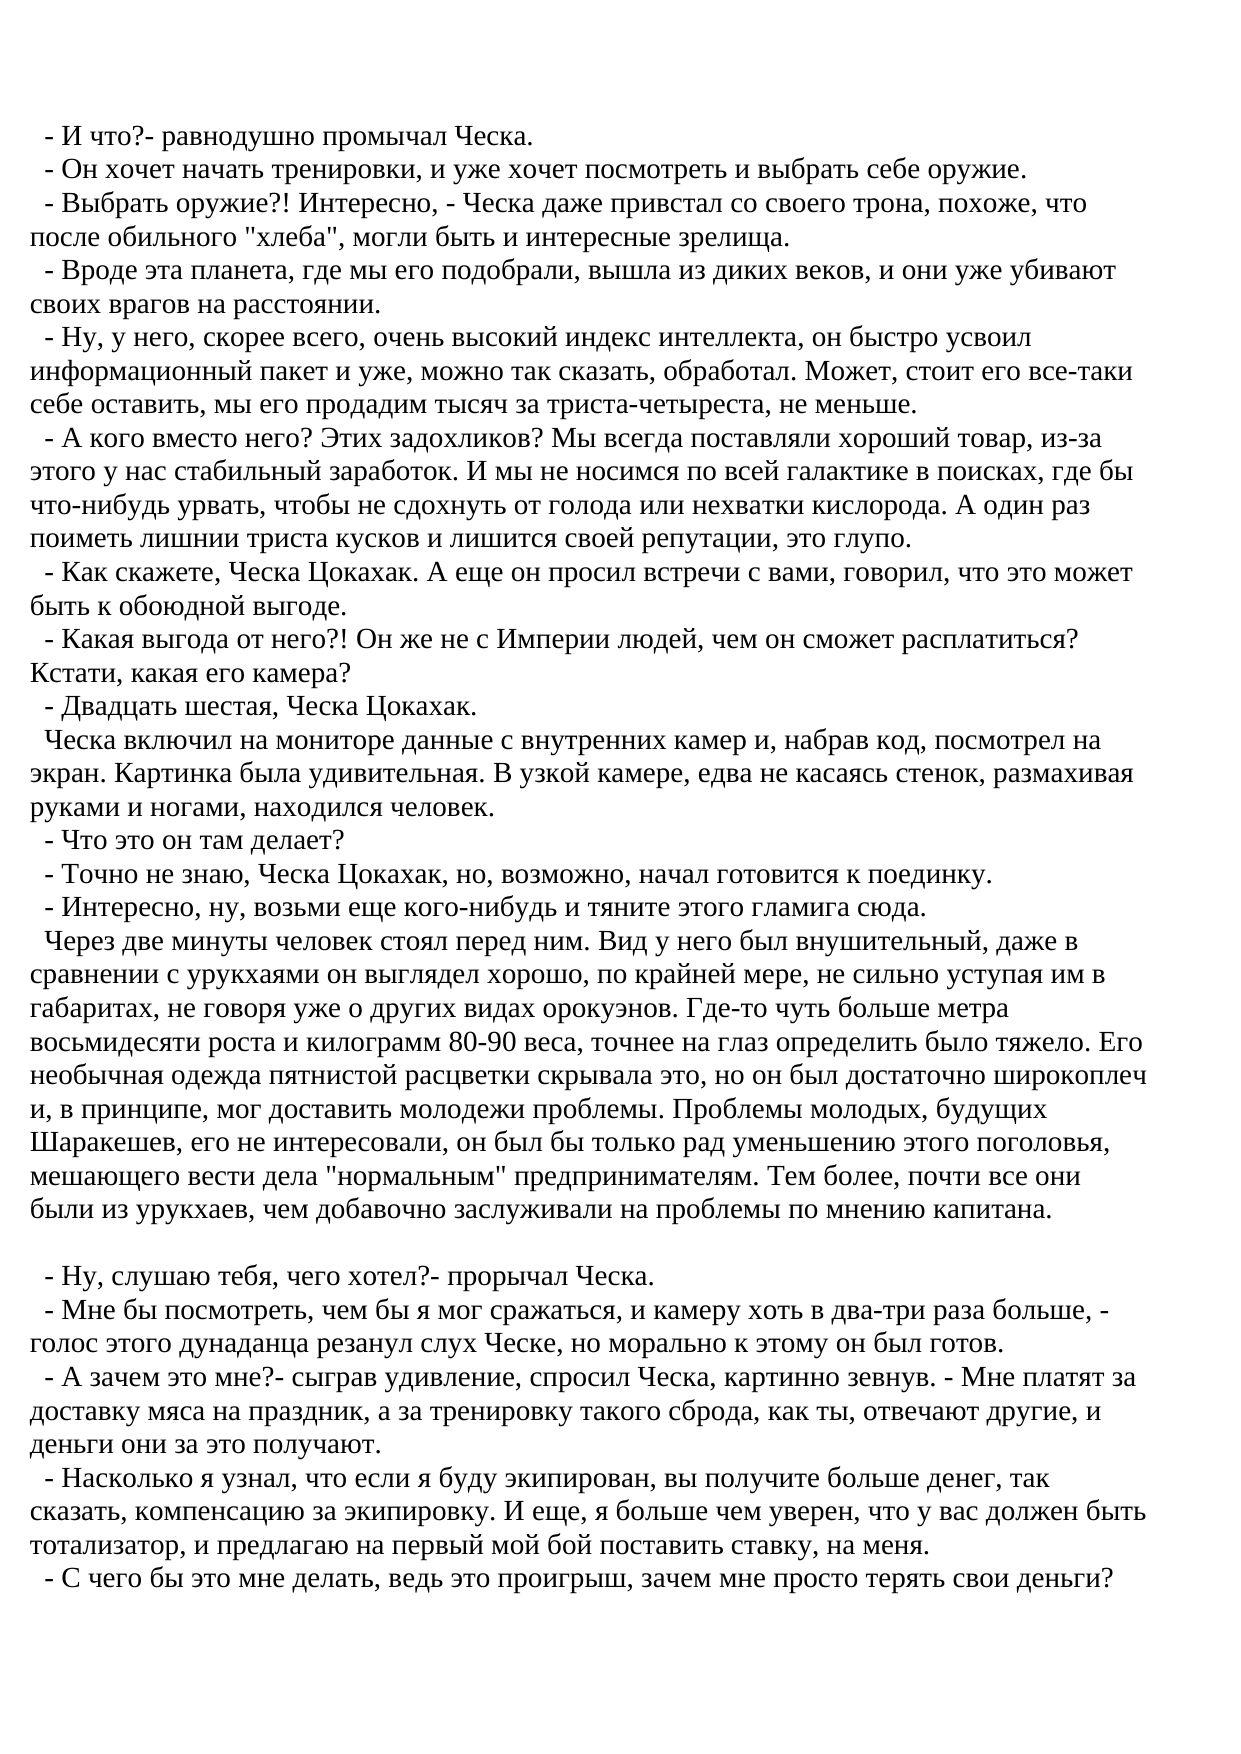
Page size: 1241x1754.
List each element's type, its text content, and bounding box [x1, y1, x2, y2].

text - Точно не знаю, Ческа Цокахак, но, возможно, начал готовится к поединку. [29, 856, 1152, 889]
text - Насколько я узнал, что если я буду экипирован, вы получите больше денег, так сказать, компенсацию за экипировку. И еще, я больше чем уверен, что у вас должен быть тотализатор, и предлагаю на первый мой бой поставить ставку, на меня. [29, 1460, 1152, 1560]
text - И что?- равнодушно промычал Ческа. [29, 118, 1152, 152]
text Через две минуты человек стоял перед ним. Вид у него был внушительный, даже в сравнении с урукхаями он выглядел хорошо, по крайней мере, не сильно уступая им в габаритах, не говоря уже о других видах орокуэнов. Где-то чуть больше метра восьмидесяти роста и килограмм 80-90 веса, точнее на глаз определить было тяжело. Его необычная одежда пятнистой расцветки скрывала это, но он был достаточно широкоплеч и, в принципе, мог доставить молодежи проблемы. Проблемы молодых, будущих Шаракешев, его не интересовали, он был бы только рад уменьшению этого поголовья, мешающего вести дела "нормальным" предпринимателям. Тем более, почти все они были из урукхаев, чем добавочно заслуживали на проблемы по мнению капитана. [29, 923, 1152, 1225]
text - Вроде эта планета, где мы его подобрали, вышла из диких веков, и они уже убивают своих врагов на расстоянии. [29, 252, 1152, 319]
text - А зачем это мне?- сыграв удивление, спросил Ческа, картинно зевнув. - Мне платят за доставку мяса на праздник, а за тренировку такого сброда, как ты, отвечают другие, и деньги они за это получают. [29, 1359, 1152, 1460]
text - С чего бы это мне делать, ведь это проигрыш, зачем мне просто терять свои деньги? [29, 1560, 1152, 1594]
text - Мне бы посмотреть, чем бы я мог сражаться, и камеру хоть в два-три раза больше, - голос этого дунаданца резанул слух Ческе, но морально к этому он был готов. [29, 1292, 1152, 1359]
text - Ну, у него, скорее всего, очень высокий индекс интеллекта, он быстро усвоил информационный пакет и уже, можно так сказать, обработал. Может, стоит его все-таки себе оставить, мы его продадим тысяч за триста-четыреста, не меньше. [29, 319, 1152, 420]
text - Как скажете, Ческа Цокахак. А еще он просил встречи с вами, говорил, что это может быть к обоюдной выгоде. [29, 554, 1152, 621]
text - Что это он там делает? [29, 822, 1152, 856]
text - Он хочет начать тренировки, и уже хочет посмотреть и выбрать себе оружие. [29, 152, 1152, 185]
text - А кого вместо него? Этих задохликов? Мы всегда поставляли хороший товар, из-за этого у нас стабильный заработок. И мы не носимся по всей галактике в поисках, где бы что-нибудь урвать, чтобы не сдохнуть от голода или нехватки кислорода. А один раз поиметь лишнии триста кусков и лишится своей репутации, это глупо. [29, 420, 1152, 554]
text Ческа включил на мониторе данные с внутренних камер и, набрав код, посмотрел на экран. Картинка была удивительная. В узкой камере, едва не касаясь стенок, размахивая руками и ногами, находился человек. [29, 722, 1152, 822]
text - Двадцать шестая, Ческа Цокахак. [29, 688, 1152, 722]
text - Выбрать оружие?! Интересно, - Ческа даже привстал со своего трона, похоже, что после обильного "хлеба", могли быть и интересные зрелища. [29, 185, 1152, 252]
text - Ну, слушаю тебя, чего хотел?- прорычал Ческа. [29, 1258, 1152, 1292]
text - Интересно, ну, возьми еще кого-нибудь и тяните этого гламига сюда. [29, 889, 1152, 923]
text - Какая выгода от него?! Он же не с Империи людей, чем он сможет расплатиться? Кстати, какая его камера? [29, 621, 1152, 688]
